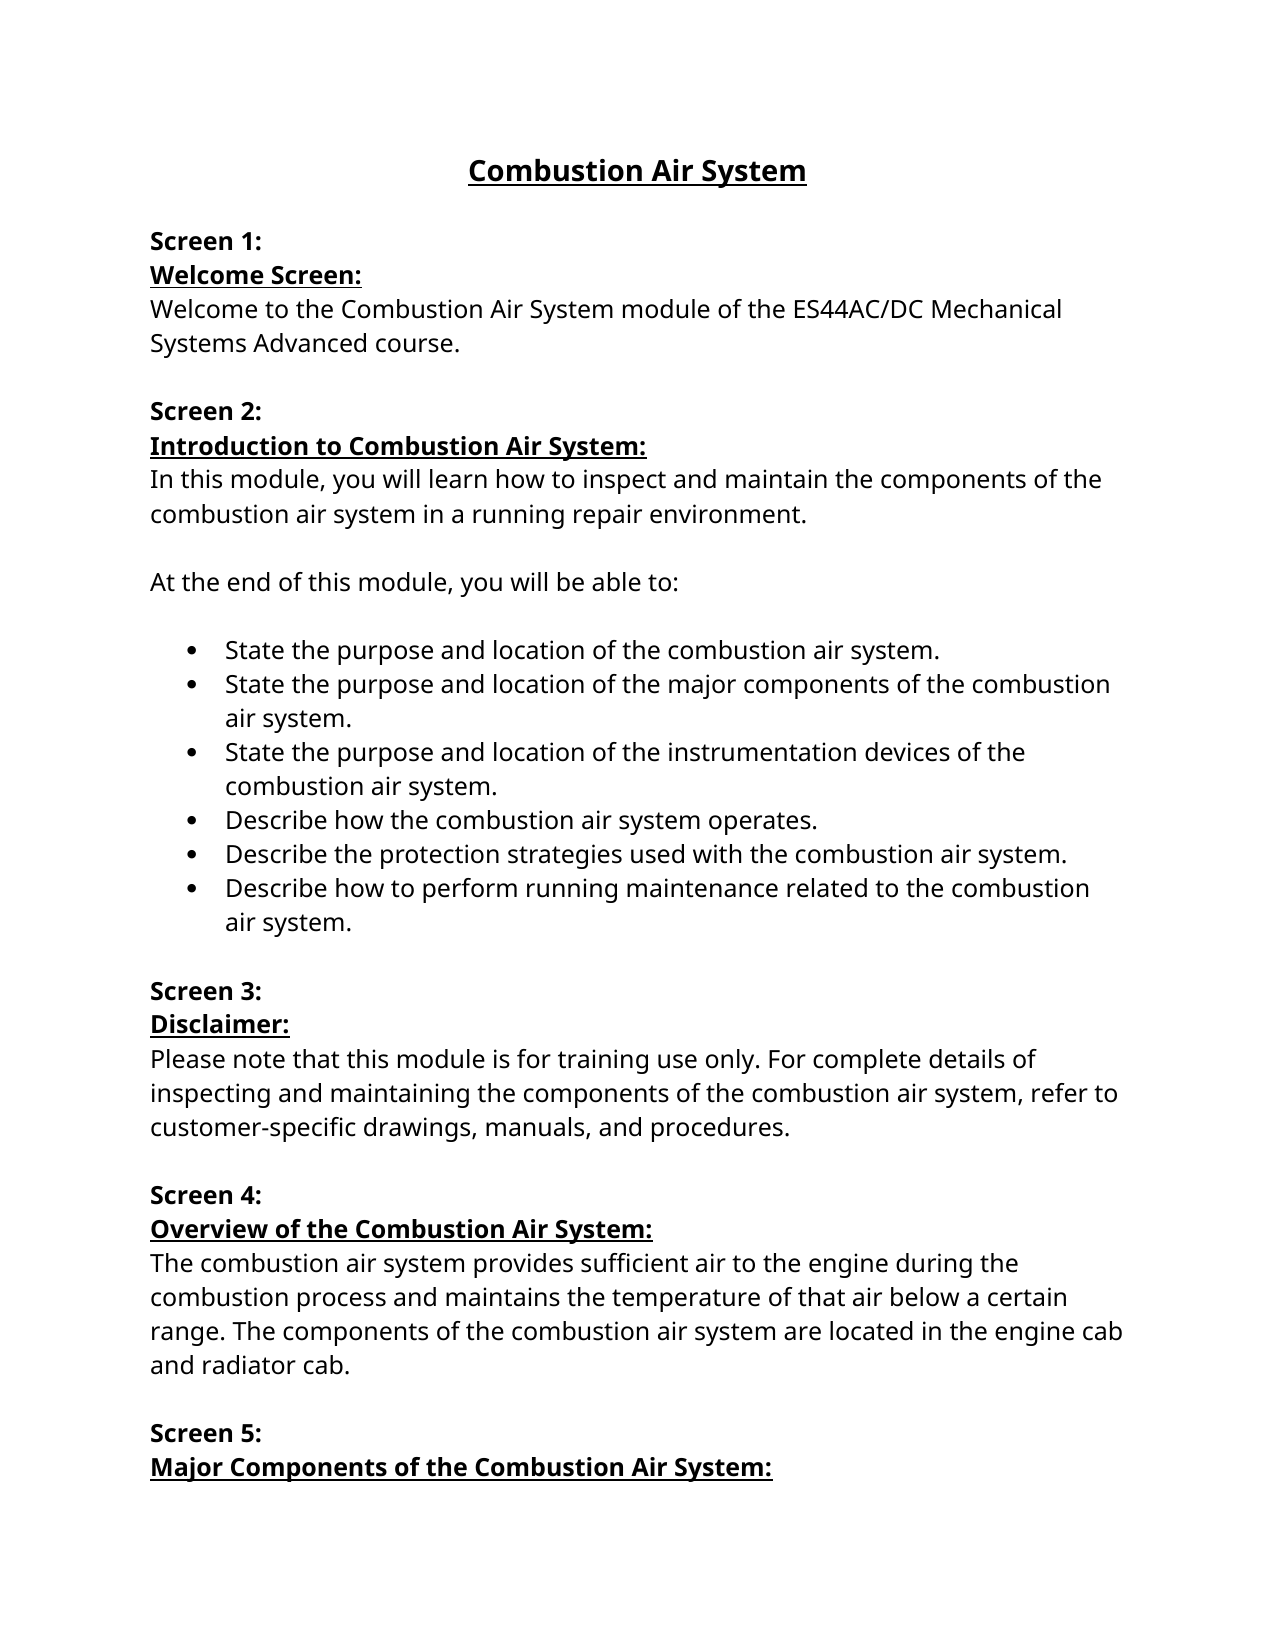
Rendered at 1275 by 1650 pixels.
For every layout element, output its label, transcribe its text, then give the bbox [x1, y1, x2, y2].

list Introduction to Combustion Air System: [150, 428, 1125, 462]
list Describe how the combustion air system operates. [187, 803, 1125, 837]
list Welcome Screen: [150, 258, 1125, 292]
text In this module, you will learn how to inspect and maintain the components of the combustion air system in a running repair environment. [150, 462, 1125, 530]
text Please note that this module is for training use only. For complete details of inspecting and maintaining the components of the combustion air system, refer to customer-specific drawings, manuals, and procedures. [150, 1041, 1125, 1143]
list Screen 5: [150, 1416, 1125, 1450]
list State the purpose and location of the major components of the combustion air system. [187, 667, 1125, 735]
list Overview of the Combustion Air System: [150, 1212, 1125, 1246]
list Describe the protection strategies used with the combustion air system. [187, 837, 1125, 871]
list Screen 4: [150, 1177, 1125, 1212]
list State the purpose and location of the combustion air system. [187, 632, 1125, 667]
list State the purpose and location of the instrumentation devices of the combustion air system. [187, 735, 1125, 803]
text The combustion air system provides sufficient air to the engine during the combustion process and maintains the temperature of that air below a certain range. The components of the combustion air system are located in the engine cab and radiator cab. [150, 1246, 1125, 1382]
text Combustion Air System [150, 150, 1125, 190]
text Welcome to the Combustion Air System module of the ES44AC/DC Mechanical Systems Advanced course. [150, 292, 1125, 360]
list Screen 2: [150, 394, 1125, 428]
text At the end of this module, you will be able to: [150, 564, 1125, 598]
list Major Components of the Combustion Air System: [150, 1450, 1125, 1484]
list Screen 1: [150, 224, 1125, 258]
list Screen 3: [150, 973, 1125, 1007]
list Describe how to perform running maintenance related to the combustion air system. [187, 871, 1125, 939]
list Disclaimer: [150, 1007, 1125, 1041]
